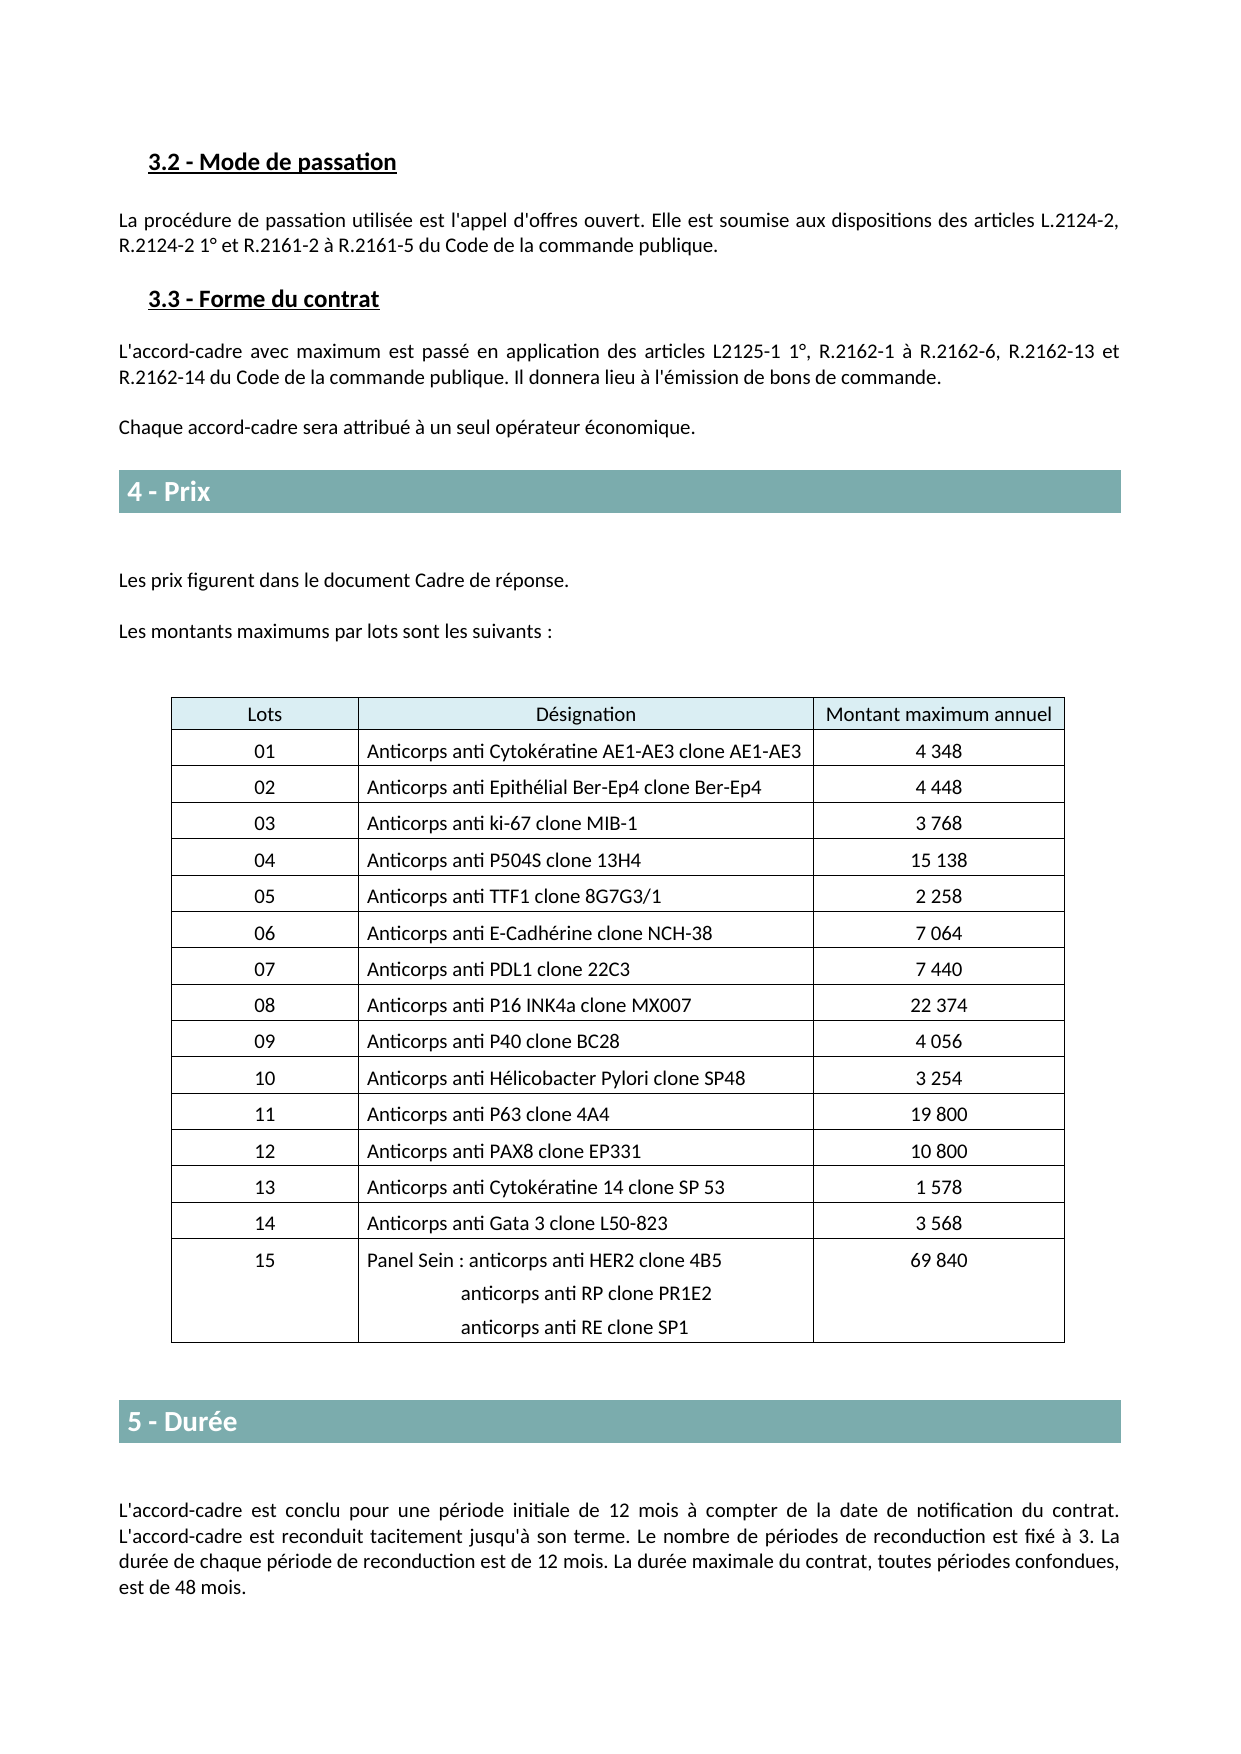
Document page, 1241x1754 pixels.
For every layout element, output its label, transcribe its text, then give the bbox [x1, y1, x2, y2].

table_cell 01 [172, 730, 358, 765]
table_cell Anticorps anti E-Cadhérine clone NCH-38 [359, 912, 813, 947]
table_cell 4 056 [814, 1021, 1064, 1056]
table_cell 4 348 [814, 730, 1064, 765]
text L'accord-cadre avec maximum est passé en application des articles L2125-1 1°, R.2162-1 à R.2162-6, R.2162-13 et R.2162-14 du Code de la commande publique. Il donnera lieu à l'émission de bons de commande. [119, 339, 1121, 389]
table_header Désignation [359, 698, 813, 729]
table_cell 03 [172, 803, 358, 838]
table_cell 3 568 [814, 1203, 1064, 1238]
table_cell Anticorps anti Cytokératine 14 clone SP 53 [359, 1166, 813, 1202]
table_cell 22 374 [814, 985, 1064, 1020]
table_cell 15 138 [814, 839, 1064, 874]
table_cell 04 [172, 839, 358, 874]
table_cell 09 [172, 1021, 358, 1056]
table_cell 7 440 [814, 948, 1064, 983]
table_cell 7 064 [814, 912, 1064, 947]
table_cell Anticorps anti PDL1 clone 22C3 [359, 948, 813, 983]
table_cell 3 254 [814, 1057, 1064, 1093]
subtitle 3.2 - Mode de passation [148, 146, 1121, 176]
table_cell Anticorps anti Gata 3 clone L50-823 [359, 1203, 813, 1238]
table_cell 08 [172, 985, 358, 1020]
table_cell Anticorps anti P40 clone BC28 [359, 1021, 813, 1056]
text La procédure de passation utilisée est l'appel d'offres ouvert. Elle est soumise aux dispositions des articles L.2124-2, R.2124-2 1° et R.2161-2 à R.2161-5 du Code de la commande publique. [119, 207, 1121, 258]
table_cell Anticorps anti P63 clone 4A4 [359, 1094, 813, 1129]
table_cell 10 800 [814, 1130, 1064, 1165]
table_cell 14 [172, 1203, 358, 1238]
table_cell 1 578 [814, 1166, 1064, 1202]
table_cell 15 [172, 1239, 358, 1342]
text L'accord-cadre est conclu pour une période initiale de 12 mois à compter de la date de notification du contrat. L'accord-cadre est reconduit tacitement jusqu'à son terme. Le nombre de périodes de reconduction est fixé à 3. La durée de chaque période de reconduction est de 12 mois. La durée maximale du contrat, toutes périodes confondues, est de 48 mois. [119, 1497, 1121, 1599]
subtitle 3.3 - Forme du contrat [148, 283, 1121, 313]
table_header 5 - Durée [119, 1400, 1121, 1443]
table_cell 07 [172, 948, 358, 983]
table_cell Anticorps anti ki-67 clone MIB-1 [359, 803, 813, 838]
table_header Montant maximum annuel [814, 698, 1064, 729]
table_header Lots [172, 698, 358, 729]
text Les prix figurent dans le document Cadre de réponse. [119, 542, 1121, 593]
table_cell 06 [172, 912, 358, 947]
table_cell Anticorps anti Epithélial Ber-Ep4 clone Ber-Ep4 [359, 766, 813, 802]
table_cell Anticorps anti Cytokératine AE1-AE3 clone AE1-AE3 [359, 730, 813, 765]
table_cell 11 [172, 1094, 358, 1129]
table_cell 13 [172, 1166, 358, 1202]
table_cell Panel Sein : anticorps anti HER2 clone 4B5 anticorps anti RP clone PR1E2 anticorps anti RE clone SP1 [359, 1239, 813, 1342]
table_cell Anticorps anti PAX8 clone EP331 [359, 1130, 813, 1165]
table_header 4 - Prix [119, 470, 1121, 513]
table_cell Anticorps anti Hélicobacter Pylori clone SP48 [359, 1057, 813, 1093]
text Les montants maximums par lots sont les suivants : [119, 618, 1121, 643]
table_cell Anticorps anti TTF1 clone 8G7G3/1 [359, 876, 813, 911]
table_cell Anticorps anti P504S clone 13H4 [359, 839, 813, 874]
table_cell 2 258 [814, 876, 1064, 911]
table_cell 4 448 [814, 766, 1064, 802]
table_cell 69 840 [814, 1239, 1064, 1342]
table_cell 12 [172, 1130, 358, 1165]
table_cell 02 [172, 766, 358, 802]
table_cell 19 800 [814, 1094, 1064, 1129]
table_cell Anticorps anti P16 INK4a clone MX007 [359, 985, 813, 1020]
table_cell 05 [172, 876, 358, 911]
table_cell 3 768 [814, 803, 1064, 838]
table_cell 10 [172, 1057, 358, 1093]
text Chaque accord-cadre sera attribué à un seul opérateur économique. [119, 414, 1121, 440]
